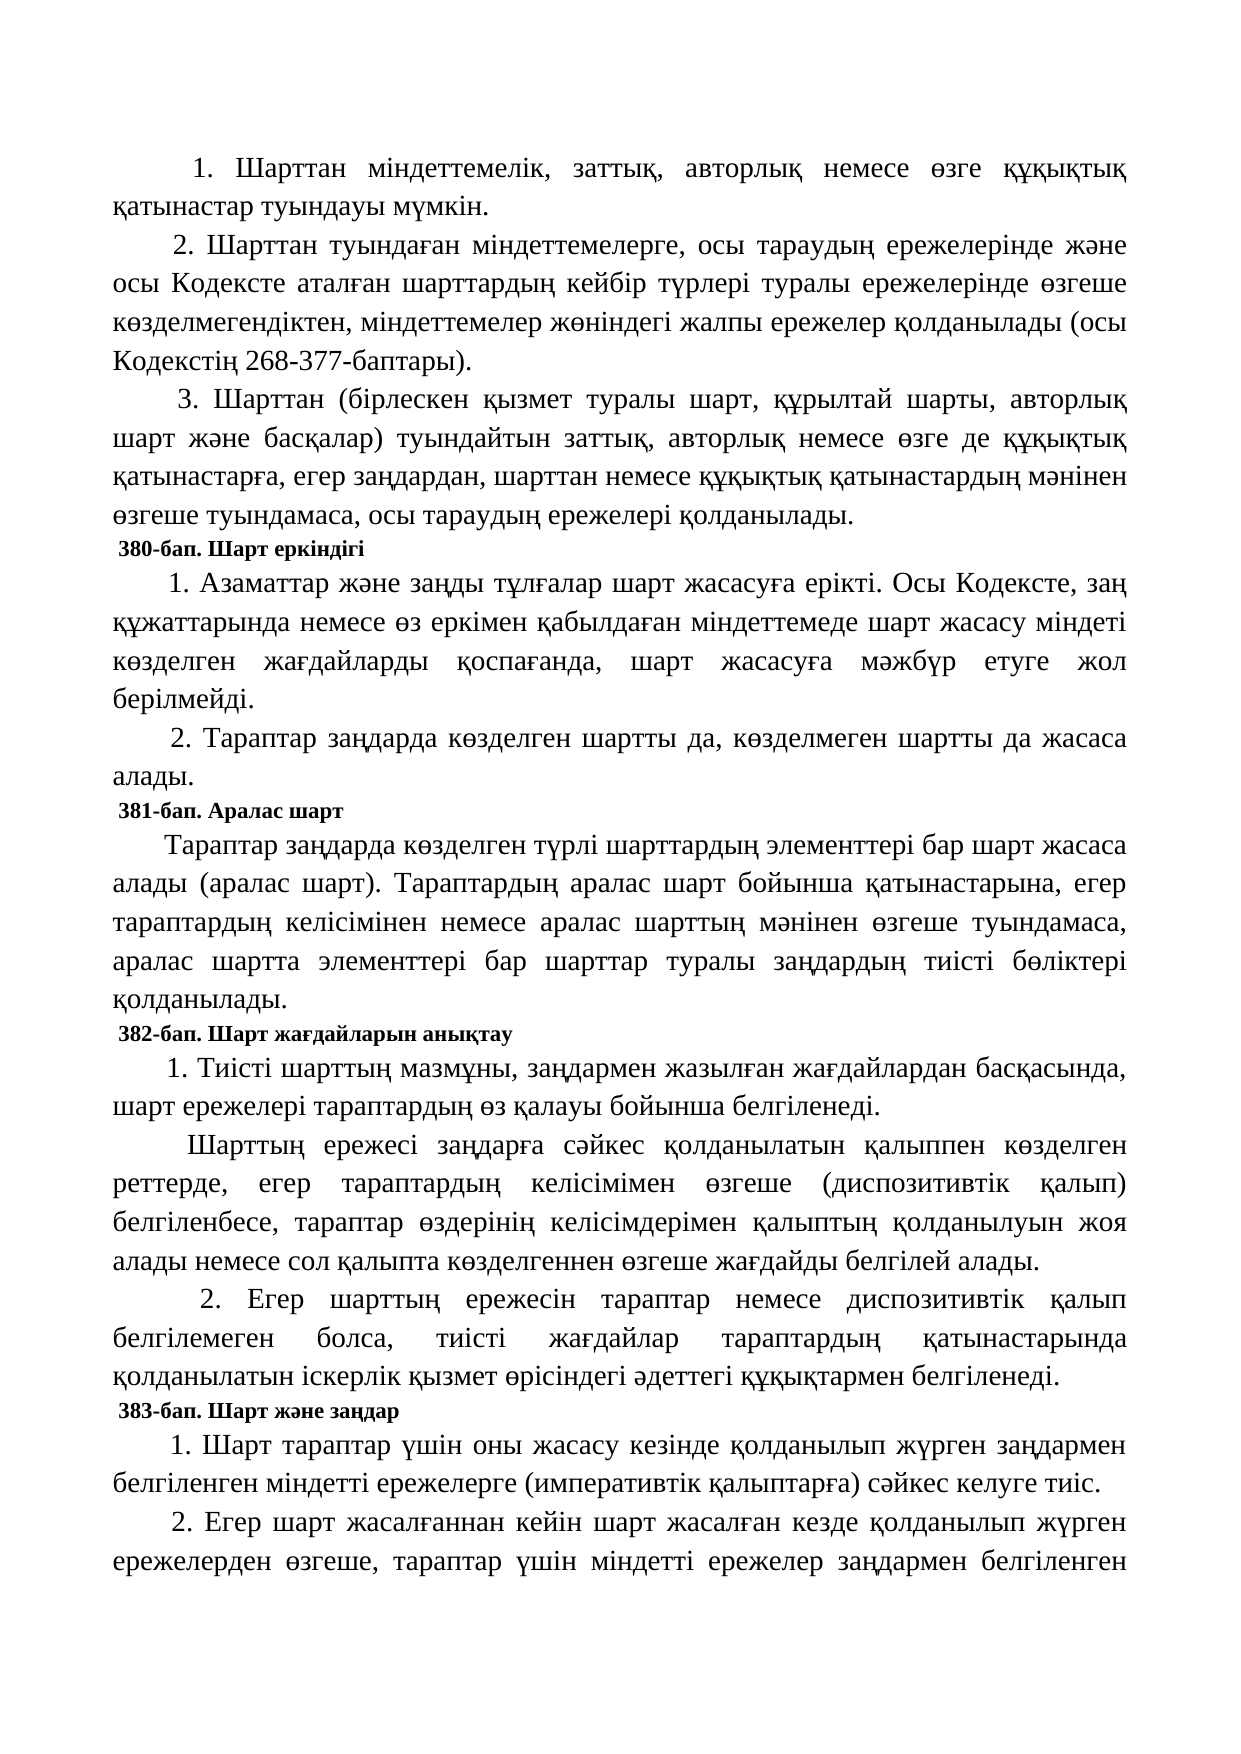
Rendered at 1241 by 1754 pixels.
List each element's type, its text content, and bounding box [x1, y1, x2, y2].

text 381-бап. Аралас шарт [112, 797, 1128, 823]
text 383-бап. Шарт және заңдар [112, 1397, 1128, 1423]
text 1. Тиiстi шарттың мазмұны, заңдармен жазылған жағдайлардан басқасында, шарт ережелерi тараптардың өз қалауы бойынша белгiленедi. [112, 1050, 1128, 1122]
text Шарттың ережесi заңдарға сәйкес қолданылатын қалыппен көзделген реттерде, егер тараптардың келiсiмiмен өзгеше (диспозитивтiк қалып) белгiленбесе, тараптар өздерiнiң келiсiмдерiмен қалыптың қолданылуын жоя алады немесе сол қалыпта көзделгеннен өзгеше жағдайды белгiлей алады. [112, 1127, 1128, 1276]
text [112, 1504, 1128, 1576]
text 1. Шарт тараптар үшiн оны жасасу кезiнде қолданылып жүрген заңдармен белгiленген мiндеттi ережелерге (императивтiк қалыптарға) сәйкес келуге тиiс. [112, 1427, 1128, 1499]
text 380-бап. Шарт еркiндiгi [112, 535, 1128, 562]
text 382-бап. Шарт жағдайларын анықтау [112, 1020, 1128, 1046]
text 2. Тараптар заңдарда көзделген шартты да, көзделмеген шартты да жасаса алады. [112, 720, 1128, 792]
text 2. Шарттан туындаған мiндеттемелерге, осы тараудың ережелерiнде және осы Кодексте аталған шарттардың кейбiр түрлерi туралы ережелерiнде өзгеше көзделмегендiктен, мiндеттемелер жөнiндегi жалпы ережелер қолданылады (осы Кодекстiң 268-377-баптары). [112, 227, 1128, 376]
text 1. Азаматтар және заңды тұлғалар шарт жасасуға ерiктi. Осы Кодексте, заң құжаттарында немесе өз еркiмен қабылдаған мiндеттемеде шарт жасасу мiндетi көзделген жағдайларды қоспағанда, шарт жасасуға мәжбүр етуге жол берiлмейдi. [112, 566, 1128, 715]
text 1. Шарттан мiндеттемелiк, заттық, авторлық немесе өзге құқықтық қатынастар туындауы мүмкiн. [112, 150, 1128, 222]
text 3. Шарттан (бiрлескен қызмет туралы шарт, құрылтай шарты, авторлық шарт және басқалар) туындайтын заттық, авторлық немесе өзге де құқықтық қатынастарға, егер заңдардан, шарттан немесе құқықтық қатынастардың мәнiнен өзгеше туындамаса, осы тараудың ережелерi қолданылады. [112, 381, 1128, 530]
text Тараптар заңдарда көзделген түрлi шарттардың элементтерi бар шарт жасаса алады (аралас шарт). Тараптардың аралас шарт бойынша қатынастарына, егер тараптардың келiсiмiнен немесе аралас шарттың мәнiнен өзгеше туындамаса, аралас шартта элементтерi бар шарттар туралы заңдардың тиiстi бөлiктерi қолданылады. [112, 827, 1128, 1015]
text 2. Егер шарттың ережесiн тараптар немесе диспозитивтiк қалып белгiлемеген болса, тиiстi жағдайлар тараптардың қатынастарында қолданылатын iскерлiк қызмет өрiсiндегi әдеттегi құқықтармен белгiленедi. [112, 1281, 1128, 1392]
